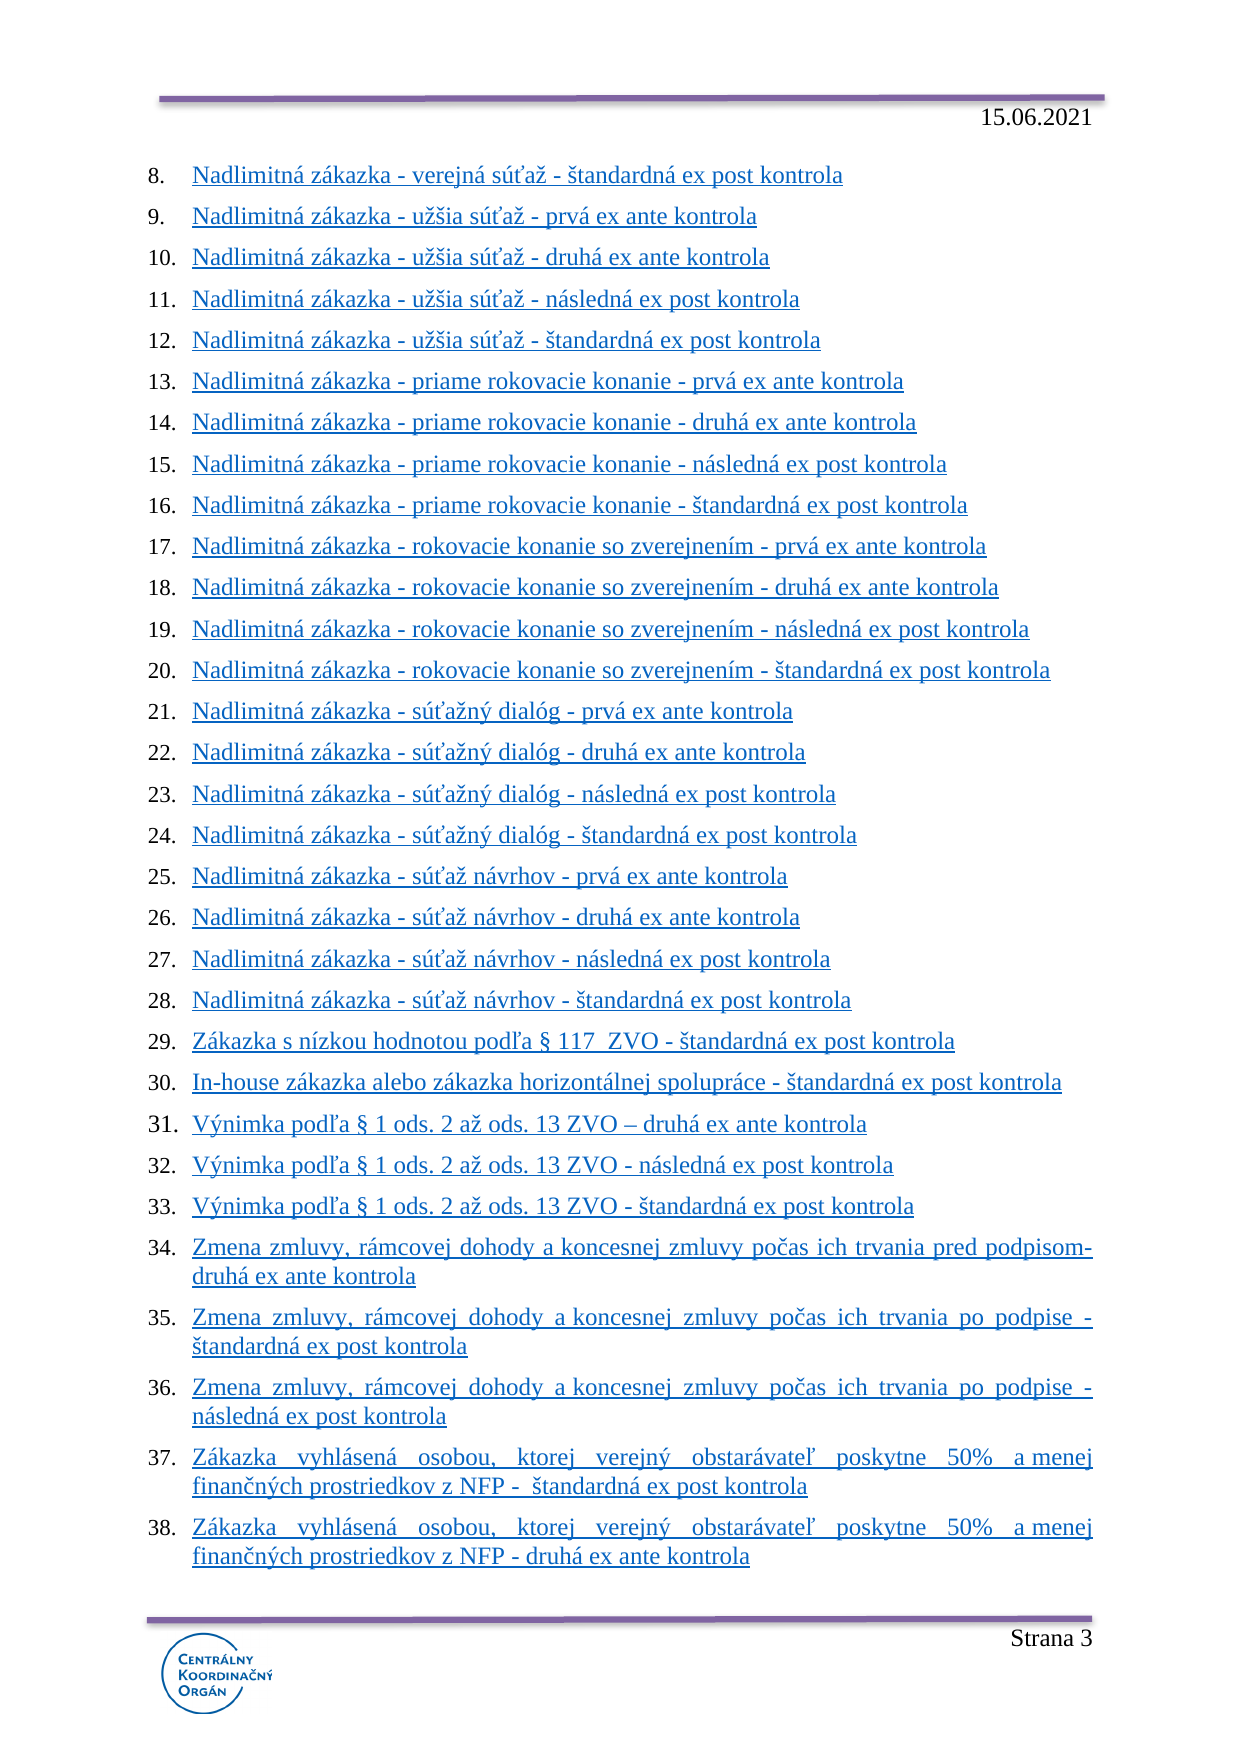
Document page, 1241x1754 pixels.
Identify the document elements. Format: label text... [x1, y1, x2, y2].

list Zákazka vyhlásená osobou, ktorej verejný obstarávateľ poskytne 50% a menej finančných prostriedkov z NFP - štandardná ex post kontrola [148, 1442, 1093, 1500]
list Nadlimitná zákazka - rokovacie konanie so zverejnením - druhá ex ante kontrola [148, 572, 1093, 601]
list Výnimka podľa § 1 ods. 2 až ods. 13 ZVO - štandardná ex post kontrola [148, 1191, 1093, 1220]
list Nadlimitná zákazka - užšia súťaž - štandardná ex post kontrola [148, 325, 1093, 354]
picture [159, 1631, 272, 1713]
list Nadlimitná zákazka - užšia súťaž - druhá ex ante kontrola [148, 242, 1093, 271]
list Nadlimitná zákazka - súťažný dialóg - štandardná ex post kontrola [148, 820, 1093, 849]
list Nadlimitná zákazka - priame rokovacie konanie - následná ex post kontrola [148, 449, 1093, 477]
list Zákazka s nízkou hodnotou podľa § 117 ZVO - štandardná ex post kontrola [148, 1026, 1093, 1055]
list Nadlimitná zákazka - súťažný dialóg - následná ex post kontrola [148, 779, 1093, 807]
list Nadlimitná zákazka - rokovacie konanie so zverejnením - štandardná ex post kontrola [148, 655, 1093, 684]
list Nadlimitná zákazka - súťaž návrhov - druhá ex ante kontrola [148, 902, 1093, 931]
list Nadlimitná zákazka - priame rokovacie konanie - prvá ex ante kontrola [148, 366, 1093, 395]
list Zmena zmluvy, rámcovej dohody a koncesnej zmluvy počas ich trvania po podpise - následná ex post kontrola [148, 1372, 1093, 1430]
list In-house zákazka alebo zákazka horizontálnej spolupráce - štandardná ex post kontrola [148, 1067, 1093, 1096]
list Nadlimitná zákazka - súťaž návrhov - štandardná ex post kontrola [148, 985, 1093, 1014]
list Zmena zmluvy, rámcovej dohody a koncesnej zmluvy počas ich trvania pred podpisom- druhá ex ante kontrola [148, 1232, 1093, 1290]
list Nadlimitná zákazka - užšia súťaž - následná ex post kontrola [148, 284, 1093, 312]
list Nadlimitná zákazka - užšia súťaž - prvá ex ante kontrola [148, 201, 1093, 230]
list Výnimka podľa § 1 ods. 2 až ods. 13 ZVO - následná ex post kontrola [148, 1150, 1093, 1179]
list Nadlimitná zákazka - súťaž návrhov - prvá ex ante kontrola [148, 861, 1093, 890]
list Nadlimitná zákazka - súťaž návrhov - následná ex post kontrola [148, 944, 1093, 972]
list Výnimka podľa § 1 ods. 2 až ods. 13 ZVO – druhá ex ante kontrola [148, 1109, 1093, 1137]
list Nadlimitná zákazka - verejná súťaž - štandardná ex post kontrola [148, 160, 1093, 189]
list Nadlimitná zákazka - priame rokovacie konanie - druhá ex ante kontrola [148, 407, 1093, 436]
list Nadlimitná zákazka - priame rokovacie konanie - štandardná ex post kontrola [148, 490, 1093, 519]
list Zmena zmluvy, rámcovej dohody a koncesnej zmluvy počas ich trvania po podpise - štandardná ex post kontrola [148, 1302, 1093, 1360]
list Nadlimitná zákazka - rokovacie konanie so zverejnením - následná ex post kontrola [148, 614, 1093, 642]
list Nadlimitná zákazka - súťažný dialóg - prvá ex ante kontrola [148, 696, 1093, 725]
list Zákazka vyhlásená osobou, ktorej verejný obstarávateľ poskytne 50% a menej finančných prostriedkov z NFP - druhá ex ante kontrola [148, 1512, 1093, 1570]
list Nadlimitná zákazka - rokovacie konanie so zverejnením - prvá ex ante kontrola [148, 531, 1093, 560]
list Nadlimitná zákazka - súťažný dialóg - druhá ex ante kontrola [148, 737, 1093, 766]
